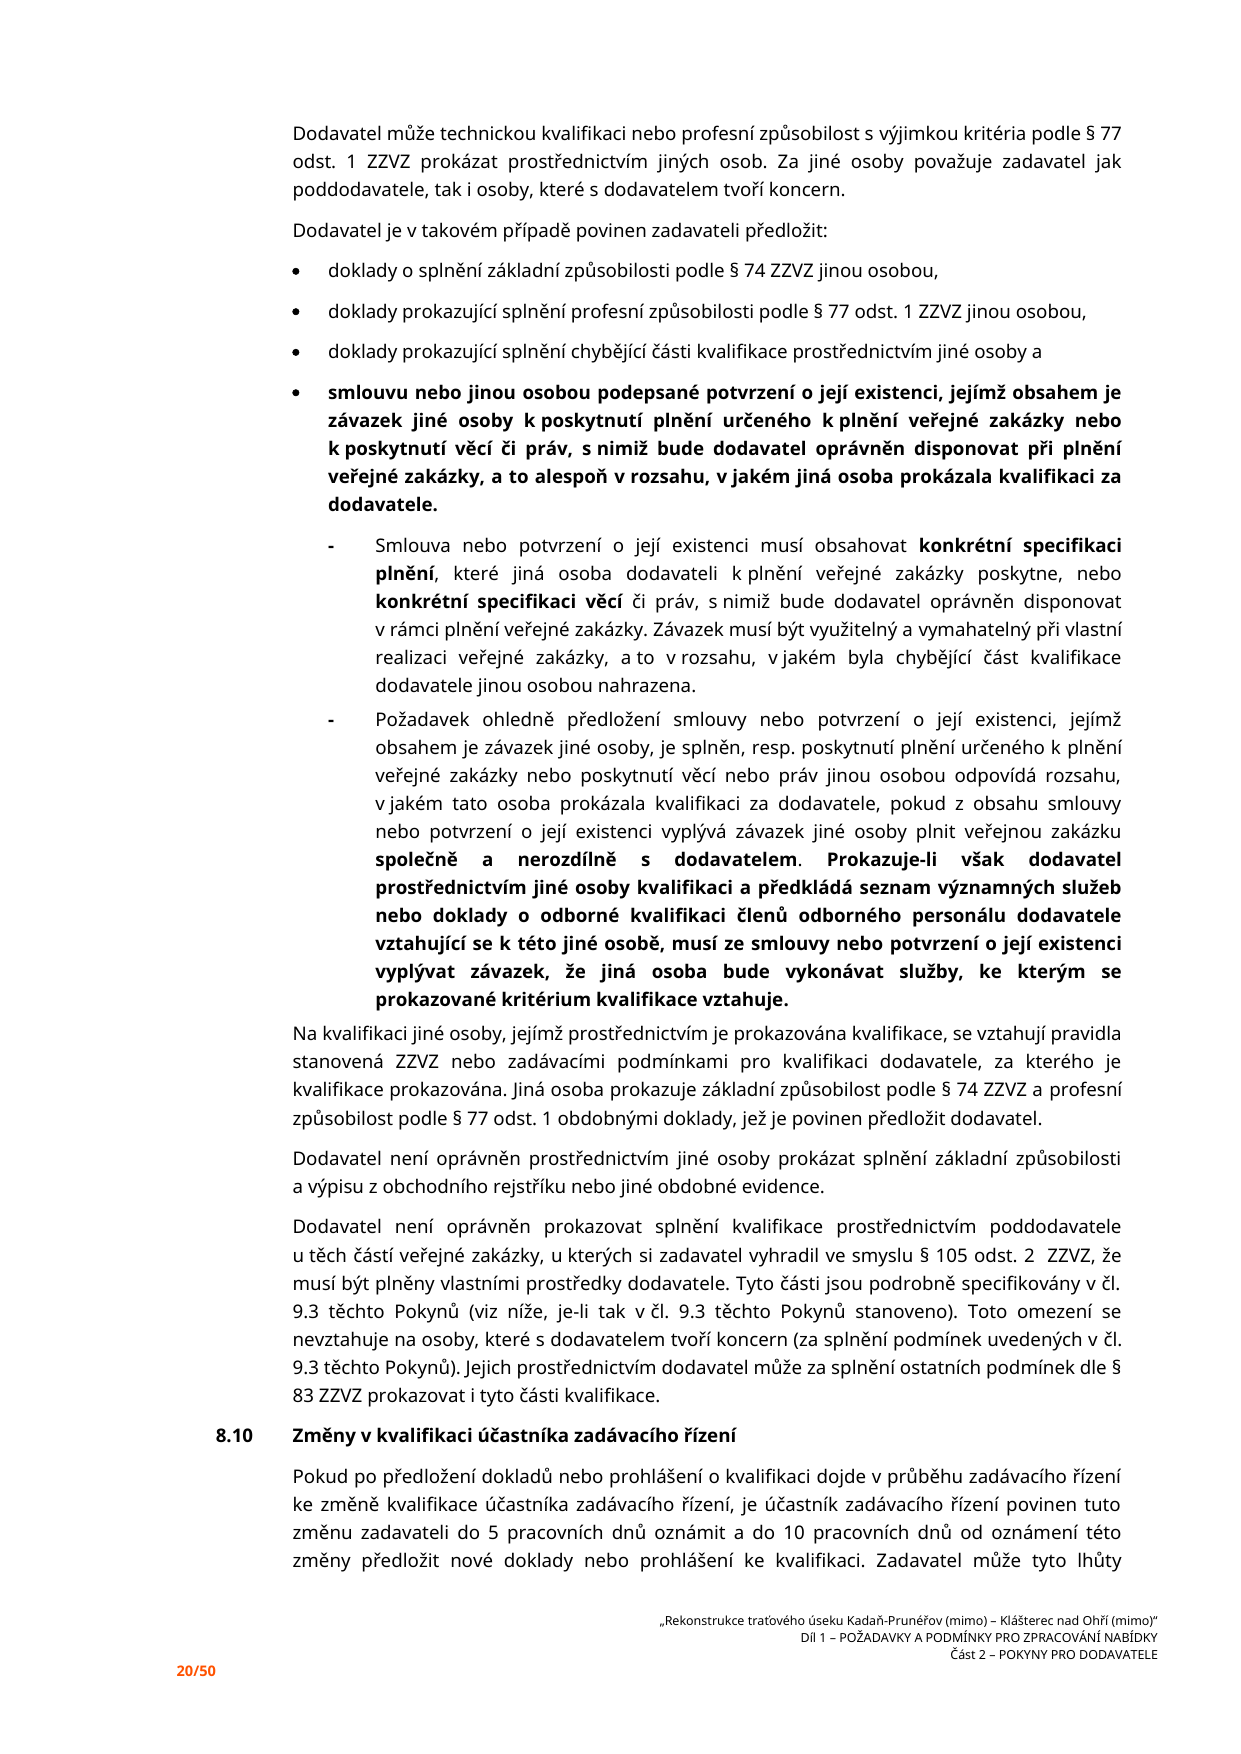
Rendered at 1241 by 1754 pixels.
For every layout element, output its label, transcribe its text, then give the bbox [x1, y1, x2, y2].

text Dodavatel může technickou kvalifikaci nebo profesní způsobilost s výjimkou kritéria podle § 77 odst. 1 ZZVZ prokázat prostřednictvím jiných osob. Za jiné osoby považuje zadavatel jak poddodavatele, tak i osoby, které s dodavatelem tvoří koncern. [292, 121, 1122, 202]
text Dodavatel není oprávněn prostřednictvím jiné osoby prokázat splnění základní způsobilosti a výpisu z obchodního rejstříku nebo jiné obdobné evidence. [292, 1145, 1122, 1199]
text Na kvalifikaci jiné osoby, jejímž prostřednictvím je prokazována kvalifikace, se vztahují pravidla stanovená ZZVZ nebo zadávacími podmínkami pro kvalifikaci dodavatele, za kterého je kvalifikace prokazována. Jiná osoba prokazuje základní způsobilost podle § 74 ZZVZ a profesní způsobilost podle § 77 odst. 1 obdobnými doklady, jež je povinen předložit dodavatel. [292, 1021, 1122, 1130]
text doklady prokazující splnění profesní způsobilosti podle § 77 odst. 1 ZZVZ jinou osobou, [292, 298, 1122, 324]
text doklady prokazující splnění chybějící části kvalifikace prostřednictvím jiné osoby a [292, 339, 1122, 364]
text Požadavek ohledně předložení smlouvy nebo potvrzení o její existenci, jejímž obsahem je závazek jiné osoby, je splněn, resp. poskytnutí plnění určeného k plnění veřejné zakázky nebo poskytnutí věcí nebo práv jinou osobou odpovídá rozsahu, v jakém tato osoba prokázala kvalifikaci za dodavatele, pokud z obsahu smlouvy nebo potvrzení o její existenci vyplývá závazek jiné osoby plnit veřejnou zakázku společně a nerozdílně s dodavatelem. Prokazuje-li však dodavatel prostřednictvím jiné osoby kvalifikaci a předkládá seznam významných služeb nebo doklady o odborné kvalifikaci členů odborného personálu dodavatele vztahující se k této jiné osobě, musí ze smlouvy nebo potvrzení o její existenci vyplývat závazek, že jiná osoba bude vykonávat služby, ke kterým se prokazované kritérium kvalifikace vztahuje. [328, 706, 1122, 1012]
text smlouvu nebo jinou osobou podepsané potvrzení o její existenci, jejímž obsahem je závazek jiné osoby k poskytnutí plnění určeného k plnění veřejné zakázky nebo k poskytnutí věcí či práv, s nimiž bude dodavatel oprávněn disponovat při plnění veřejné zakázky, a to alespoň v rozsahu, v jakém jiná osoba prokázala kvalifikaci za dodavatele. [292, 379, 1122, 517]
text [292, 1463, 1122, 1573]
text Dodavatel není oprávněn prokazovat splnění kvalifikace prostřednictvím poddodavatele u těch částí veřejné zakázky, u kterých si zadavatel vyhradil ve smyslu § 105 odst. 2 ZZVZ, že musí být plněny vlastními prostředky dodavatele. Tyto části jsou podrobně specifikovány v čl. 9.3 těchto Pokynů (viz níže, je-li tak v čl. 9.3 těchto Pokynů stanoveno). Toto omezení se nevztahuje na osoby, které s dodavatelem tvoří koncern (za splnění podmínek uvedených v čl. 9.3 těchto Pokynů). Jejich prostřednictvím dodavatel může za splnění ostatních podmínek dle § 83 ZZVZ prokazovat i tyto části kvalifikace. [292, 1214, 1122, 1407]
text Změny v kvalifikaci účastníka zadávacího řízení [216, 1422, 1122, 1448]
text doklady o splnění základní způsobilosti podle § 74 ZZVZ jinou osobou, [292, 258, 1122, 283]
text Dodavatel je v takovém případě povinen zadavateli předložit: [292, 217, 1122, 243]
text Smlouva nebo potvrzení o její existenci musí obsahovat konkrétní specifikaci plnění, které jiná osoba dodavateli k plnění veřejné zakázky poskytne, nebo konkrétní specifikaci věcí či práv, s nimiž bude dodavatel oprávněn disponovat v rámci plnění veřejné zakázky. Závazek musí být využitelný a vymahatelný při vlastní realizaci veřejné zakázky, a to v rozsahu, v jakém byla chybějící část kvalifikace dodavatele jinou osobou nahrazena. [328, 532, 1122, 697]
